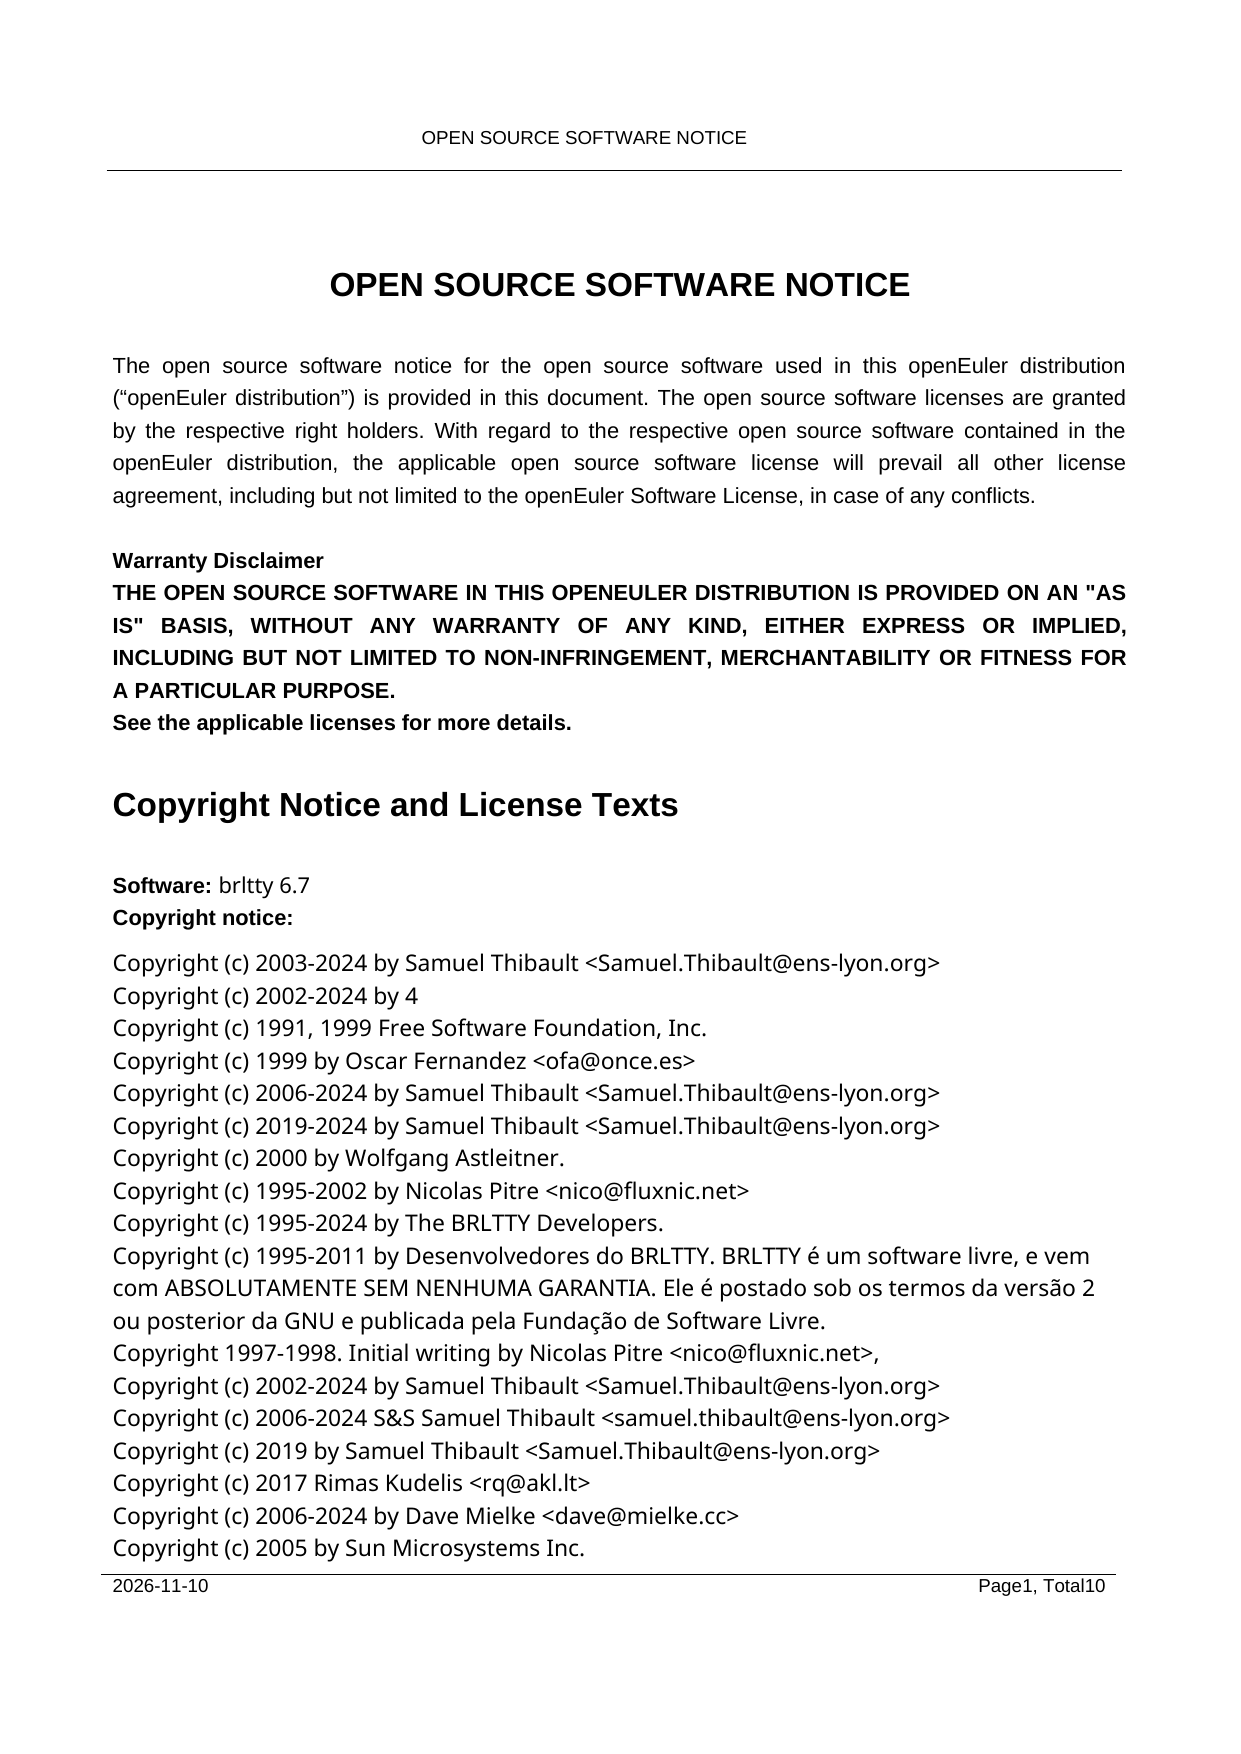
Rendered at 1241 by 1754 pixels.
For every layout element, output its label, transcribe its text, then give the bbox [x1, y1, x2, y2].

text OPEN SOURCE SOFTWARE NOTICE [112, 251, 1128, 316]
text THE OPEN SOURCE SOFTWARE IN THIS OPENEULER DISTRIBUTION IS PROVIDED ON AN "AS IS" BASIS, WITHOUT ANY WARRANTY OF ANY KIND, EITHER EXPRESS OR IMPLIED, INCLUDING BUT NOT LIMITED TO NON-INFRINGEMENT, MERCHANTABILITY OR FITNESS FOR A PARTICULAR PURPOSE. See the applicable licenses for more details. [112, 576, 1128, 739]
text Warranty Disclaimer [112, 544, 1128, 576]
text The open source software notice for the open source software used in this openEuler distribution (“openEuler distribution”) is provided in this document. The open source software licenses are granted by the respective right holders. With regard to the respective open source software contained in the openEuler distribution, the applicable open source software license will prevail all other license agreement, including but not limited to the openEuler Software License, in case of any conflicts. [112, 349, 1128, 511]
text Copyright Notice and License Texts [112, 771, 1128, 836]
text Copyright notice: [112, 901, 1128, 934]
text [112, 947, 1128, 1564]
title Software: brltty 6.7 [112, 869, 1128, 901]
